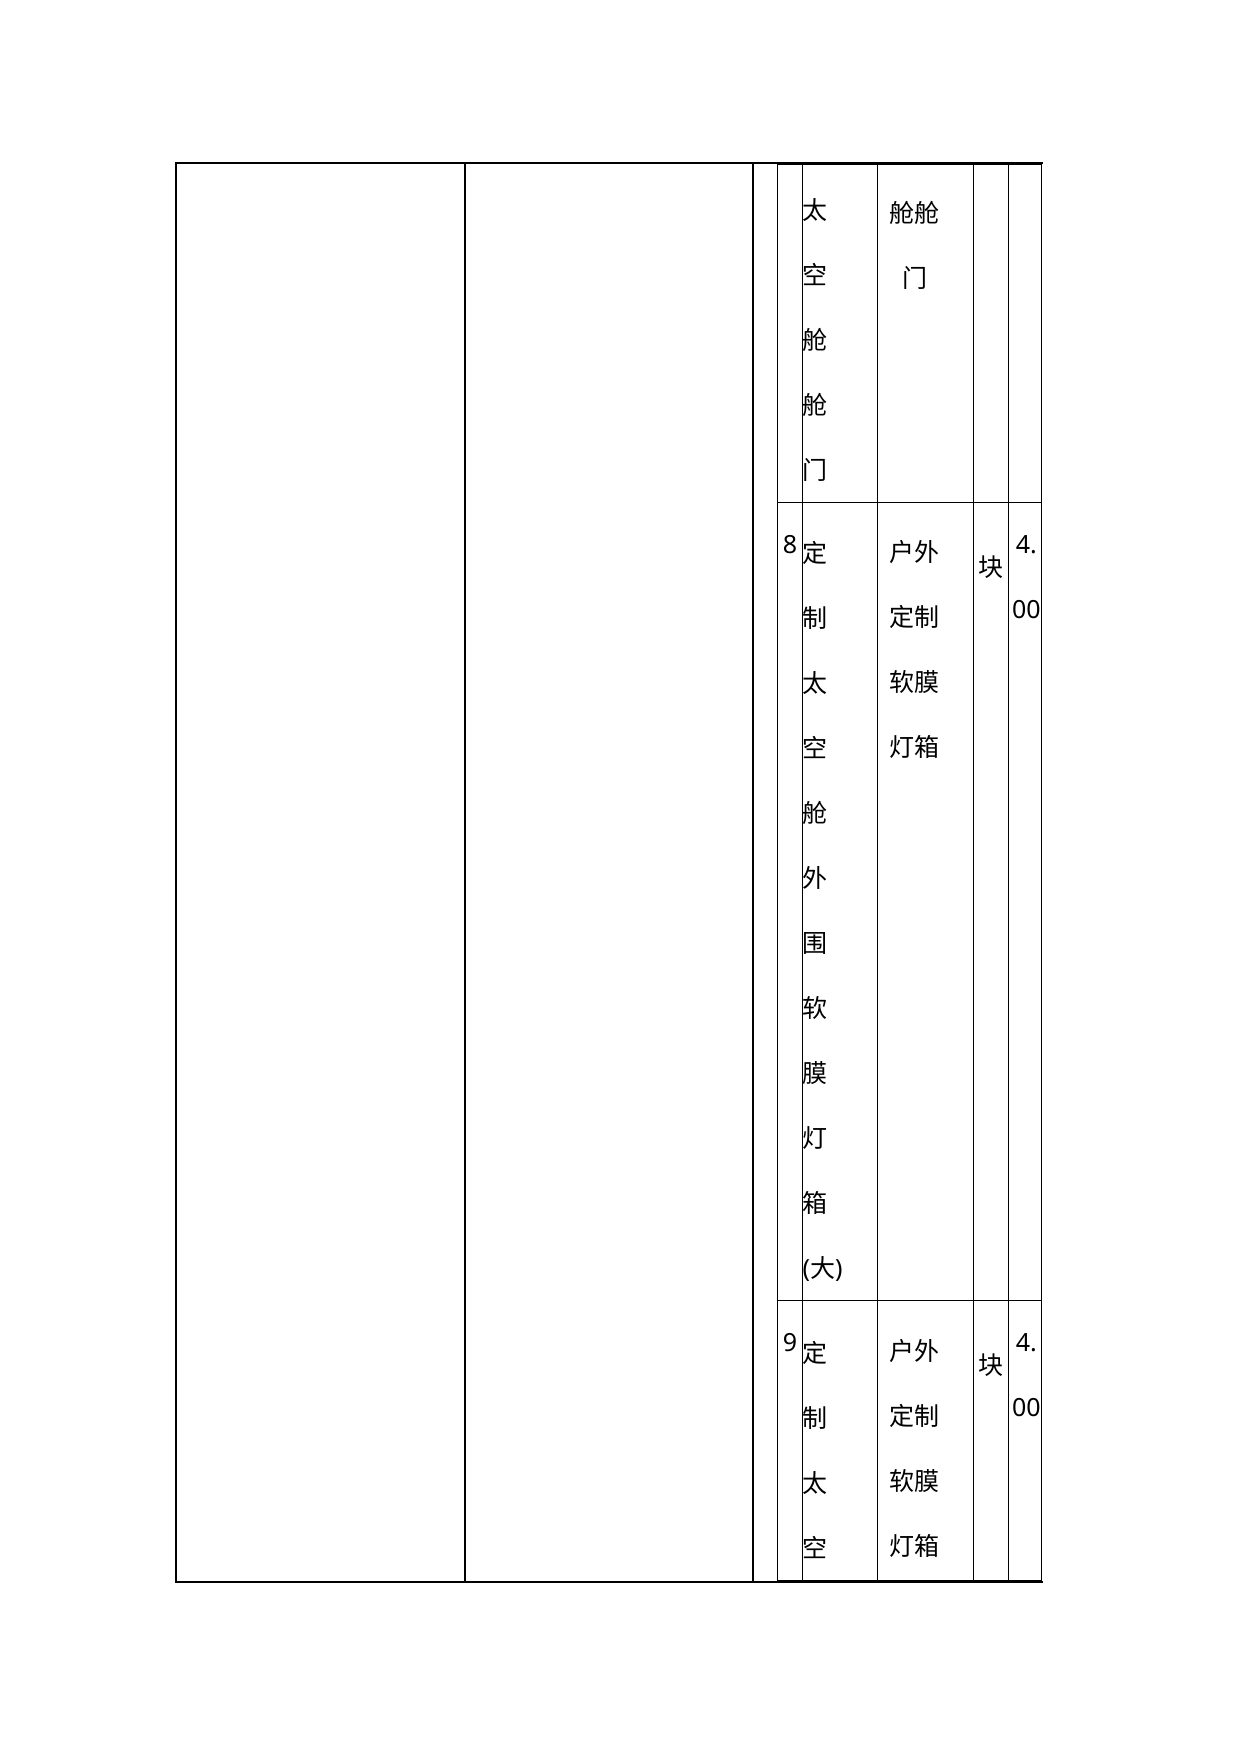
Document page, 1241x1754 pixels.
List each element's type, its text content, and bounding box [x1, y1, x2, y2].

table_cell [803, 1301, 877, 1580]
table_cell [778, 165, 802, 502]
table_cell [1009, 165, 1041, 502]
table_cell [754, 164, 777, 1581]
table_cell [1009, 1301, 1041, 1580]
table_cell [803, 165, 877, 502]
table_cell [803, 503, 877, 1300]
table_cell [778, 503, 802, 1300]
table_cell [878, 1301, 973, 1580]
table_cell [974, 165, 1008, 502]
table_cell [974, 1301, 1008, 1580]
table_cell [878, 503, 973, 1300]
table_cell [466, 164, 752, 1581]
table_cell [878, 165, 973, 502]
table_cell 1 [177, 164, 464, 1581]
table_cell [778, 1301, 802, 1580]
table_cell [974, 503, 1008, 1300]
table_cell [1009, 503, 1041, 1300]
